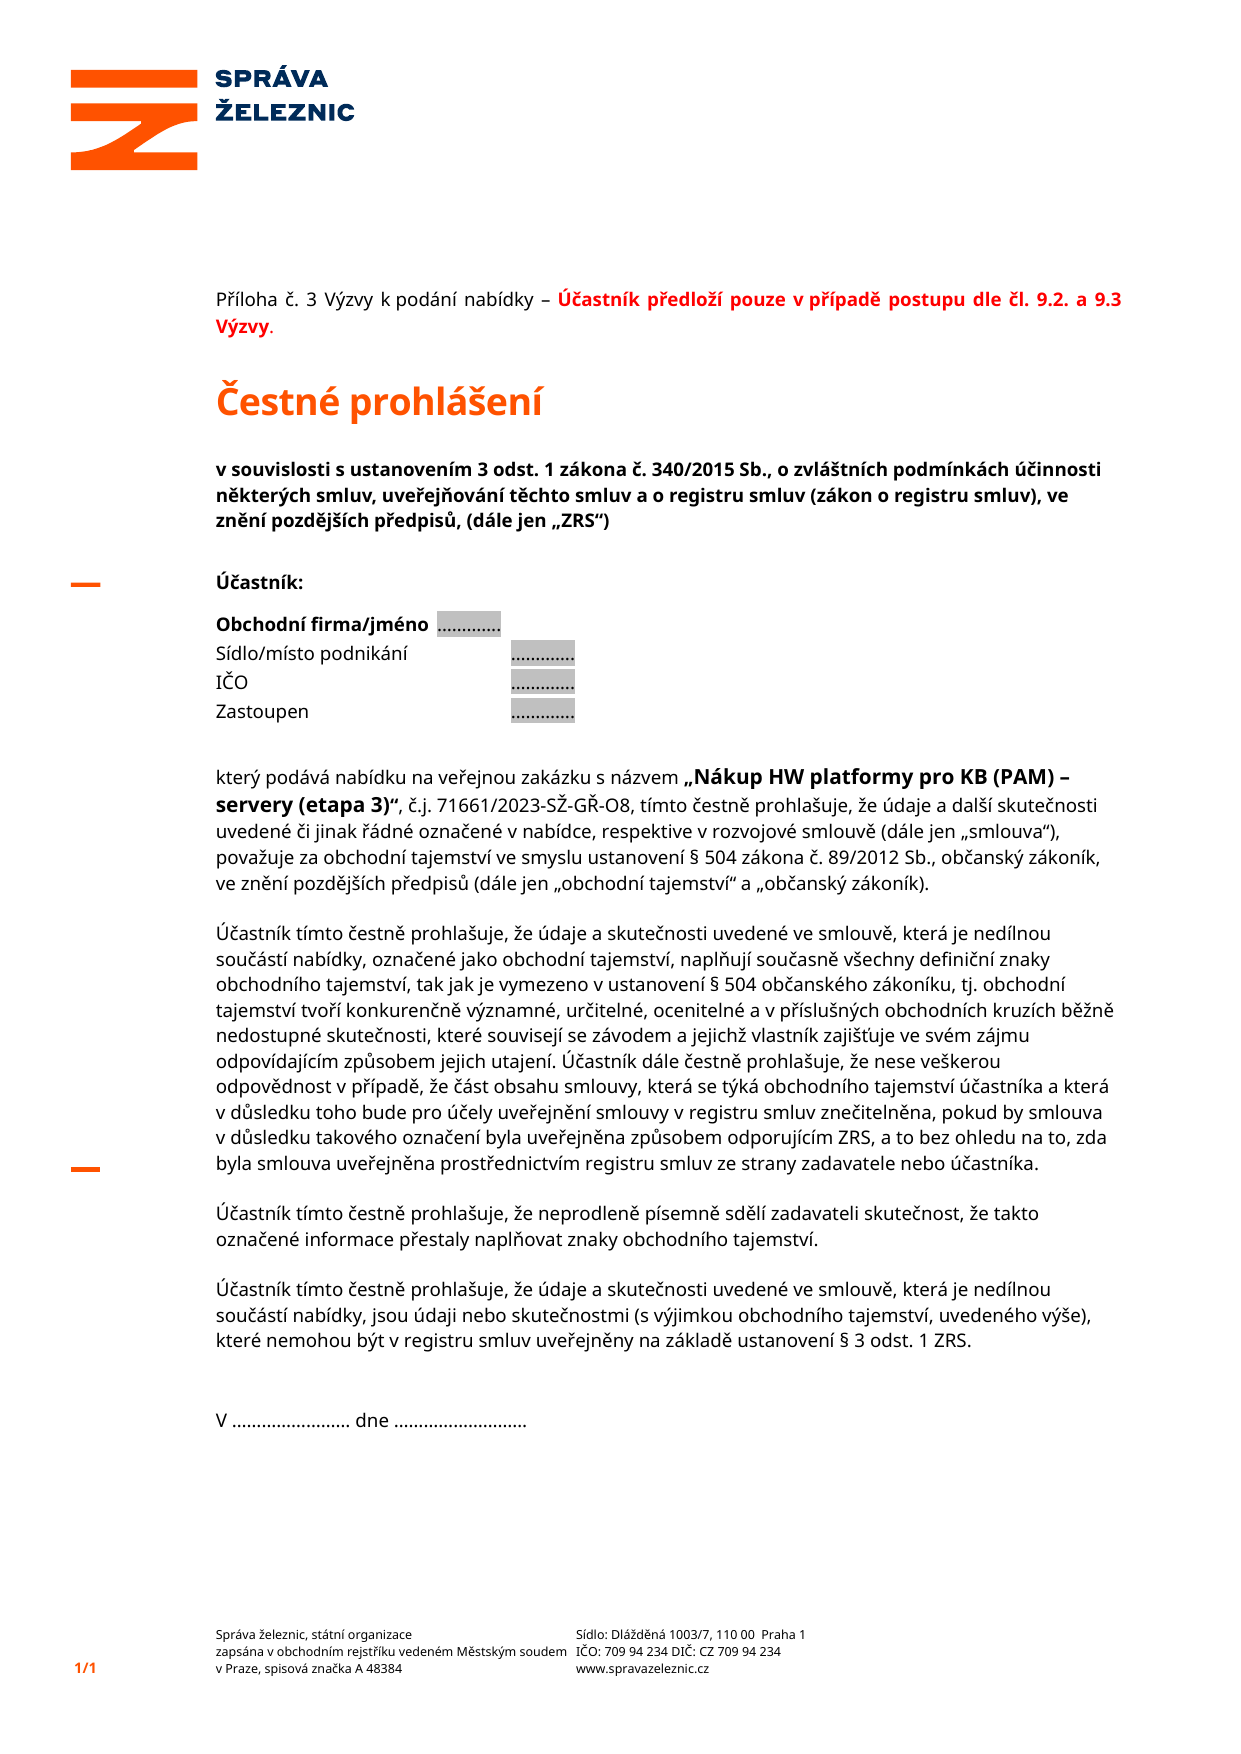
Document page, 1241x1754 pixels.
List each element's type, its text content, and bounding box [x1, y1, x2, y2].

text Účastník tímto čestně prohlašuje, že neprodleně písemně sdělí zadavateli skutečnost, že takto označené informace přestaly naplňovat znaky obchodního tajemství. [216, 1201, 1122, 1252]
text který podává nabídku na veřejnou zakázku s názvem „Nákup HW platformy pro KB (PAM) – servery (etapa 3)“, č.j. 71661/2023-SŽ-GŘ-O8, tímto čestně prohlašuje, že údaje a další skutečnosti uvedené či jinak řádné označené v nabídce, respektive v rozvojové smlouvě (dále jen „smlouva“), považuje za obchodní tajemství ve smyslu ustanovení § 504 zákona č. 89/2012 Sb., občanský zákoník, ve znění pozdějších předpisů (dále jen „obchodní tajemství“ a „občanský zákoník). [216, 762, 1122, 895]
text Účastník tímto čestně prohlašuje, že údaje a skutečnosti uvedené ve smlouvě, která je nedílnou součástí nabídky, jsou údaji nebo skutečnostmi (s výjimkou obchodního tajemství, uvedeného výše), které nemohou být v registru smluv uveřejněny na základě ustanovení § 3 odst. 1 ZRS. [216, 1277, 1122, 1353]
text Účastník tímto čestně prohlašuje, že údaje a skutečnosti uvedené ve smlouvě, která je nedílnou součástí nabídky, označené jako obchodní tajemství, naplňují současně všechny definiční znaky obchodního tajemství, tak jak je vymezeno v ustanovení § 504 občanského zákoníku, tj. obchodní tajemství tvoří konkurenčně významné, určitelné, ocenitelné a v příslušných obchodních kruzích běžně nedostupné skutečnosti, které souvisejí se závodem a jejichž vlastník zajišťuje ve svém zájmu odpovídajícím způsobem jejich utajení. Účastník dále čestně prohlašuje, že nese veškerou odpovědnost v případě, že část obsahu smlouvy, která se týká obchodního tajemství účastníka a která v důsledku toho bude pro účely uveřejnění smlouvy v registru smluv znečitelněna, pokud by smlouva v důsledku takového označení byla uveřejněna způsobem odporujícím ZRS, a to bez ohledu na to, zda byla smlouva uveřejněna prostřednictvím registru smluv ze strany zadavatele nebo účastníka. [216, 920, 1122, 1176]
text V …………………… dne ……………………… [216, 1404, 1121, 1433]
text v souvislosti s ustanovením 3 odst. 1 zákona č. 340/2015 Sb., o zvláštních podmínkách účinnosti některých smluv, uveřejňování těchto smluv a o registru smluv (zákon o registru smluv), ve znění pozdějších předpisů, (dále jen „ZRS“) [216, 456, 1122, 533]
text Příloha č. 3 Výzvy k podání nabídky – Účastník předloží pouze v případě postupu dle čl. 9.2. a 9.3 Výzvy. [216, 286, 1122, 339]
subtitle Čestné prohlášení [216, 375, 1122, 426]
text Účastník: [216, 565, 1122, 596]
text Sídlo/místo podnikání …………. [216, 637, 1122, 666]
text IČO …………. [216, 666, 1122, 695]
text Zastoupen …………. [216, 695, 1122, 724]
text Obchodní firma/jméno …………. [216, 608, 1122, 637]
